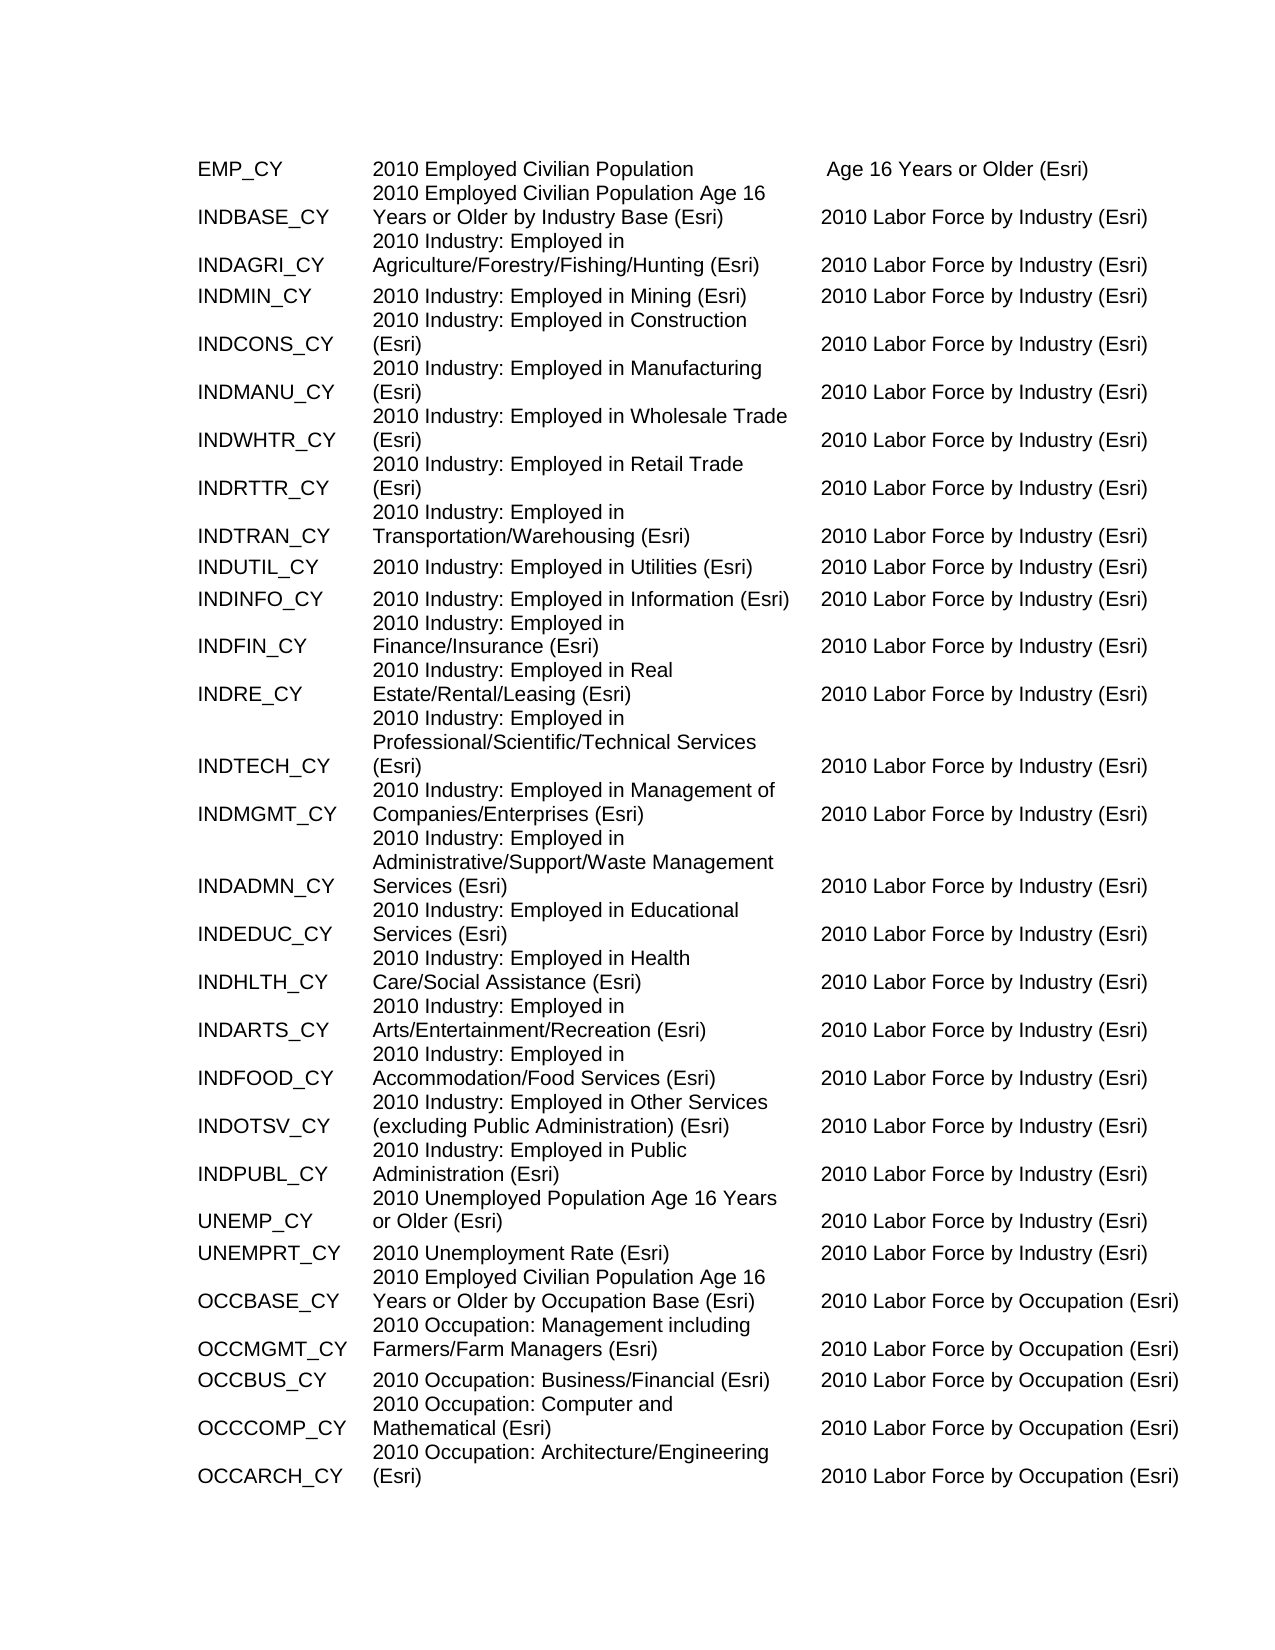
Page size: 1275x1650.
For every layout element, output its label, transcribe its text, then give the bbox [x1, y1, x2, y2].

table_cell INDMGMT_CY [186, 778, 361, 826]
table_cell 2010 Labor Force by Industry (Esri) [809, 229, 1206, 277]
table_cell OCCMGMT_CY [186, 1313, 361, 1360]
table_cell 2010 Labor Force by Industry (Esri) [809, 404, 1206, 452]
table_cell 2010 Industry: Employed in Real Estate/Rental/Leasing (Esri) [361, 658, 809, 706]
table_cell INDMIN_CY [186, 277, 361, 308]
table_cell 2010 Labor Force by Industry (Esri) [809, 277, 1206, 308]
table_cell 2010 Industry: Employed in Manufacturing (Esri) [361, 356, 809, 404]
table_cell 2010 Labor Force by Industry (Esri) [809, 706, 1206, 778]
table_cell 2010 Employed Civilian Population Age 16 Years or Older by Industry Base (Esri) [361, 181, 809, 229]
table_cell 2010 Labor Force by Industry (Esri) [809, 658, 1206, 706]
table_cell 2010 Industry: Employed in Educational Services (Esri) [361, 898, 809, 946]
table_cell 2010 Labor Force by Industry (Esri) [809, 1090, 1206, 1137]
table_cell 2010 Labor Force by Industry (Esri) [809, 579, 1206, 610]
table_cell OCCBUS_CY [186, 1360, 361, 1392]
table_cell 2010 Labor Force by Occupation (Esri) [809, 1392, 1206, 1439]
table_cell 2010 Industry: Employed in Arts/Entertainment/Recreation (Esri) [361, 994, 809, 1042]
table_cell 2010 Industry: Employed in Construction (Esri) [361, 308, 809, 356]
table_cell INDPUBL_CY [186, 1138, 361, 1185]
table_cell INDHLTH_CY [186, 946, 361, 994]
table_cell 2010 Labor Force by Industry (Esri) [809, 181, 1206, 229]
table_cell INDRE_CY [186, 658, 361, 706]
table_cell INDAGRI_CY [186, 229, 361, 277]
table_cell INDMANU_CY [186, 356, 361, 404]
table_cell 2010 Industry: Employed in Health Care/Social Assistance (Esri) [361, 946, 809, 994]
table_cell 2010 Industry: Employed in Transportation/Warehousing (Esri) [361, 500, 809, 548]
table_cell UNEMPRT_CY [186, 1233, 361, 1264]
table_cell 2010 Industry: Employed in Public Administration (Esri) [361, 1138, 809, 1185]
table_cell 2010 Industry: Employed in Retail Trade (Esri) [361, 452, 809, 500]
table_cell INDUTIL_CY [186, 548, 361, 579]
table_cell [809, 1440, 1206, 1487]
table_cell 2010 Labor Force by Industry (Esri) [809, 898, 1206, 946]
table_cell 2010 Industry: Employed in Information (Esri) [361, 579, 809, 610]
table_cell INDWHTR_CY [186, 404, 361, 452]
table_cell 2010 Labor Force by Industry (Esri) [809, 1042, 1206, 1089]
table_cell 2010 Labor Force by Occupation (Esri) [809, 1360, 1206, 1392]
table_cell 2010 Industry: Employed in Accommodation/Food Services (Esri) [361, 1042, 809, 1089]
table_cell 2010 Industry: Employed in Management of Companies/Enterprises (Esri) [361, 778, 809, 826]
table_cell 2010 Industry: Employed in Utilities (Esri) [361, 548, 809, 579]
table_cell INDTECH_CY [186, 706, 361, 778]
table_cell 2010 Labor Force by Occupation (Esri) [809, 1265, 1206, 1312]
table_cell 2010 Labor Force by Industry (Esri) [809, 778, 1206, 826]
table_cell 2010 Industry: Employed in Mining (Esri) [361, 277, 809, 308]
table_cell OCCCOMP_CY [186, 1392, 361, 1439]
table_cell 2010 Labor Force by Industry (Esri) [809, 610, 1206, 658]
table_cell 2010 Labor Force by Industry (Esri) [809, 826, 1206, 898]
table_cell INDFIN_CY [186, 610, 361, 658]
table_cell INDADMN_CY [186, 826, 361, 898]
table_cell INDARTS_CY [186, 994, 361, 1042]
table_cell EMP_CY [186, 150, 361, 181]
table_cell 2010 Occupation: Architecture/Engineering (Esri) [361, 1440, 809, 1487]
table_cell 2010 Industry: Employed in Administrative/Support/Waste Management Services (Esri) [361, 826, 809, 898]
table_cell 2010 Labor Force by Industry (Esri) [809, 1233, 1206, 1264]
table_cell INDFOOD_CY [186, 1042, 361, 1089]
table_cell 2010 Labor Force by Industry (Esri) [809, 1185, 1206, 1233]
table_cell INDBASE_CY [186, 181, 361, 229]
table_cell 2010 Labor Force by Industry (Esri) [809, 548, 1206, 579]
table_cell 2010 Industry: Employed in Finance/Insurance (Esri) [361, 610, 809, 658]
table_cell 2010 Labor Force by Industry (Esri) [809, 500, 1206, 548]
table_cell 2010 Industry: Employed in Agriculture/Forestry/Fishing/Hunting (Esri) [361, 229, 809, 277]
table_cell 2010 Employed Civilian Population Age 16 Years or Older by Occupation Base (Esri) [361, 1265, 809, 1312]
table_cell 2010 Industry: Employed in Wholesale Trade (Esri) [361, 404, 809, 452]
table_cell INDEDUC_CY [186, 898, 361, 946]
table_cell 2010 Labor Force by Industry (Esri) [809, 994, 1206, 1042]
table_cell 2010 Occupation: Computer and Mathematical (Esri) [361, 1392, 809, 1439]
table_cell 2010 Industry: Employed in Professional/Scientific/Technical Services (Esri) [361, 706, 809, 778]
table_cell 2010 Unemployment Rate (Esri) [361, 1233, 809, 1264]
table_cell INDCONS_CY [186, 308, 361, 356]
table_cell OCCBASE_CY [186, 1265, 361, 1312]
table_cell INDTRAN_CY [186, 500, 361, 548]
table_cell 2010 Occupation: Management including Farmers/Farm Managers (Esri) [361, 1313, 809, 1360]
table_cell INDINFO_CY [186, 579, 361, 610]
table_cell 2010 Labor Force by Industry (Esri) [809, 946, 1206, 994]
table_cell 2010 Employed Civilian Population [361, 150, 809, 181]
table_cell Age 16 Years or Older (Esri) [809, 150, 1206, 181]
table_cell 2010 Labor Force by Occupation (Esri) [809, 1313, 1206, 1360]
table_cell 2010 Labor Force by Industry (Esri) [809, 452, 1206, 500]
table_cell UNEMP_CY [186, 1185, 361, 1233]
table_cell INDRTTR_CY [186, 452, 361, 500]
table_cell OCCARCH_CY [186, 1440, 361, 1487]
table_cell 2010 Industry: Employed in Other Services (excluding Public Administration) (Esri) [361, 1090, 809, 1137]
table_cell 2010 Labor Force by Industry (Esri) [809, 1138, 1206, 1185]
table_cell INDOTSV_CY [186, 1090, 361, 1137]
table_cell 2010 Labor Force by Industry (Esri) [809, 356, 1206, 404]
table_cell 2010 Unemployed Population Age 16 Years or Older (Esri) [361, 1185, 809, 1233]
table_cell 2010 Labor Force by Industry (Esri) [809, 308, 1206, 356]
table_cell 2010 Occupation: Business/Financial (Esri) [361, 1360, 809, 1392]
